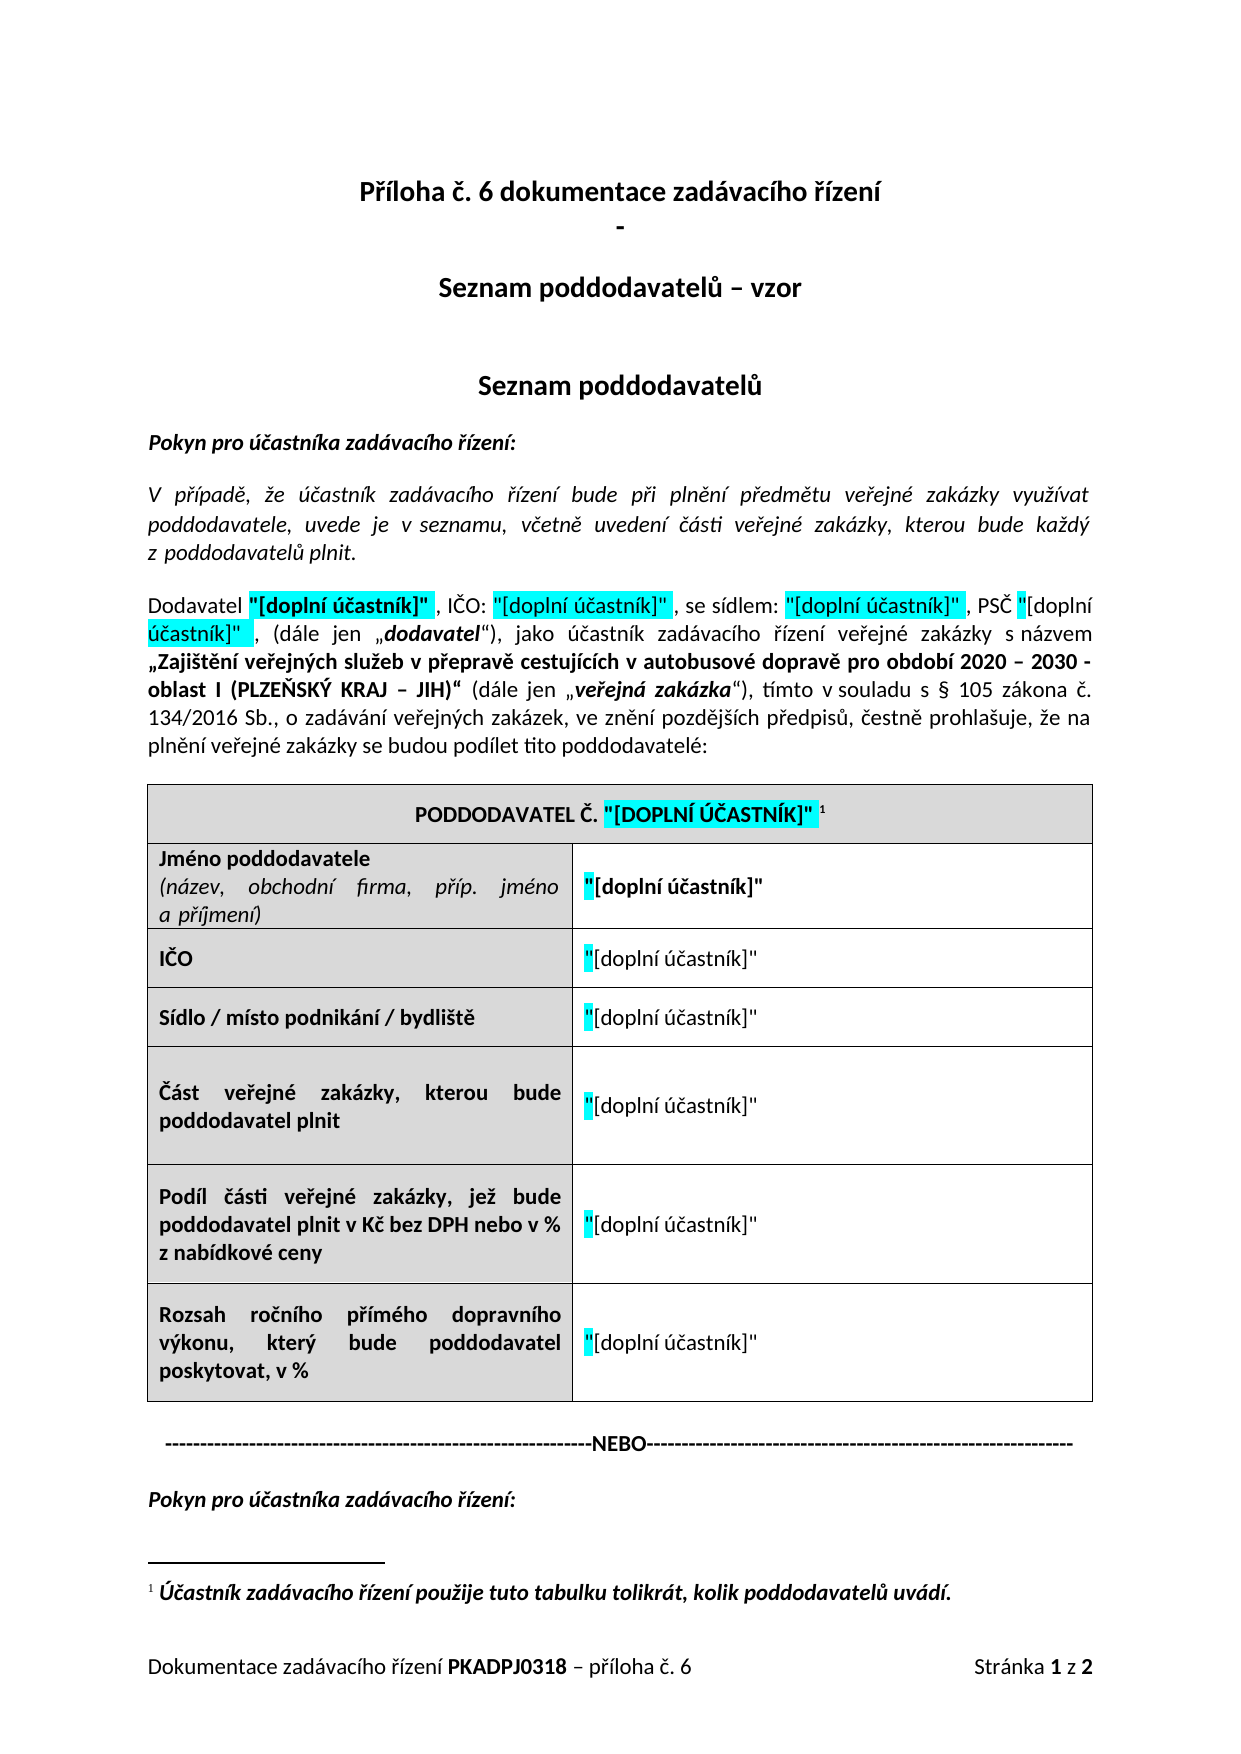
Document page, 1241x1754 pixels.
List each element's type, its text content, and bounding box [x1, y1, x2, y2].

text Seznam poddodavatelů [148, 367, 1093, 403]
text Seznam poddodavatelů – vzor [148, 269, 1093, 304]
text - [148, 208, 1093, 244]
table_cell Podíl části veřejné zakázky, jež bude poddodavatel plnit v Kč bez DPH nebo v % z nabídkové ceny [148, 1165, 572, 1282]
table_cell IČO [148, 929, 572, 987]
table_header PODDODAVATEL Č. [148, 785, 1092, 843]
text V případě, že účastník zadávacího řízení bude při plnění předmětu veřejné zakázky využívat poddodavatele, uvede je v seznamu, včetně uvedení části veřejné zakázky, kterou bude každý z poddodavatelů plnit. [148, 481, 1093, 566]
table_cell [573, 1047, 1092, 1164]
table_cell Část veřejné zakázky, kterou bude poddodavatel plnit [148, 1047, 572, 1164]
text Příloha č. 6 dokumentace zadávacího řízení [148, 173, 1093, 208]
table_cell [573, 1165, 1092, 1282]
table_cell [573, 844, 1092, 928]
table_cell [573, 988, 1092, 1046]
text Pokyn pro účastníka zadávacího řízení: [148, 428, 1093, 456]
table_cell Rozsah ročního přímého dopravního výkonu, který bude poddodavatel poskytovat, v % [148, 1284, 572, 1401]
table_cell Jméno poddodavatele (název, obchodní firma, příp. jméno a příjmení) [148, 844, 572, 928]
text Dodavatel , IČO: , se sídlem: , PSČ , (dále jen „dodavatel“), jako účastník zadávacího řízení veřejné zakázky s názvem „Zajištění veřejných služeb v přepravě cestujících v autobusové dopravě pro období 2020 – 2030 - oblast I (PLZEŇSKÝ KRAJ – JIH)“ (dále jen „veřejná zakázka“), tímto v souladu s § 105 zákona č. 134/2016 Sb., o zadávání veřejných zakázek, ve znění pozdějších předpisů, čestně prohlašuje, že na plnění veřejné zakázky se budou podílet tito poddodavatelé: [148, 591, 1093, 759]
table_cell [573, 1284, 1092, 1401]
table_cell Sídlo / místo podnikání / bydliště [148, 988, 572, 1046]
text Pokyn pro účastníka zadávacího řízení: [148, 1486, 1093, 1514]
text -------------------------------------------------------------NEBO------------------------------------------------------------- [148, 1429, 1093, 1458]
table_cell [573, 929, 1092, 987]
